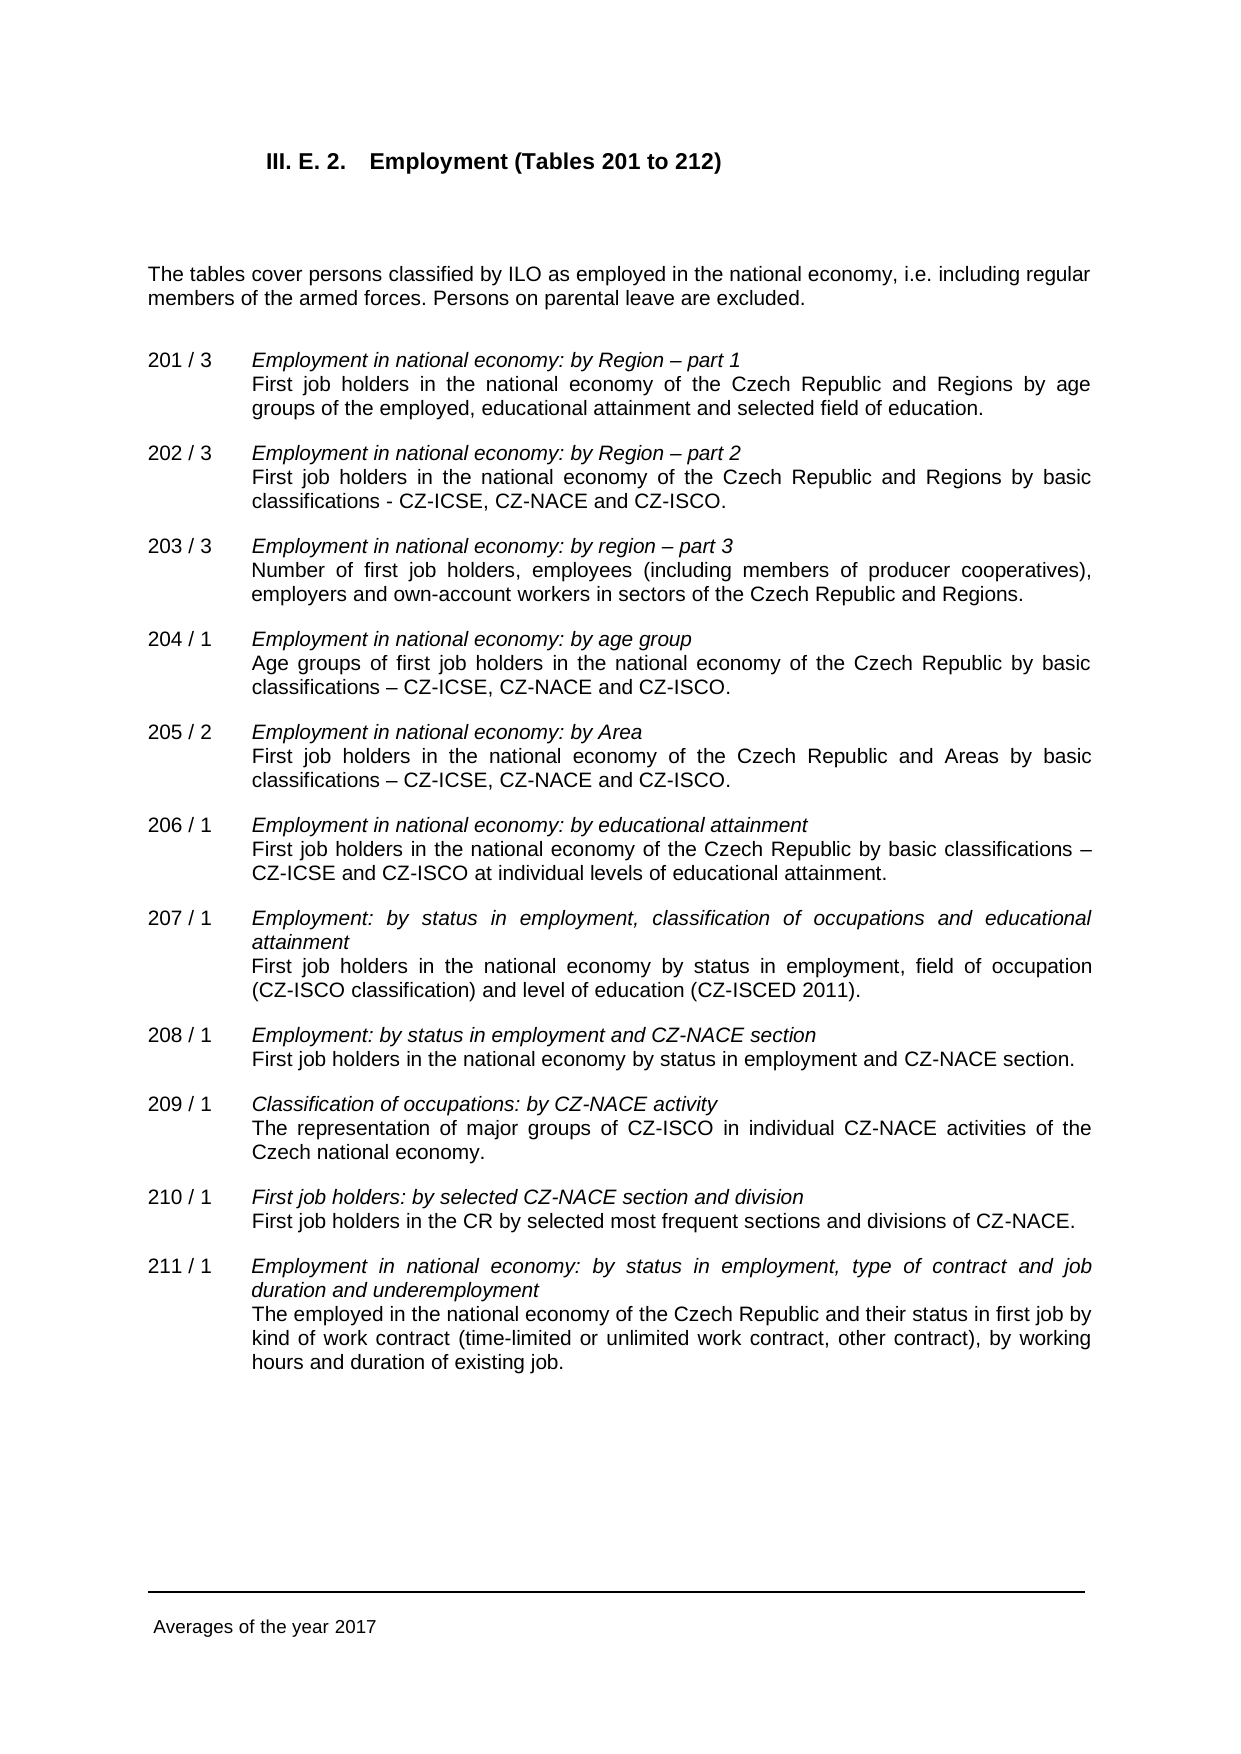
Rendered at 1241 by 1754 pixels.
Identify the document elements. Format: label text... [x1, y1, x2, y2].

text 202 / 3 Employment in national economy: by Region – part 2 [148, 441, 1092, 465]
text Age groups of first job holders in the national economy of the Czech Republic by basic classifications – CZ-ICSE, CZ-NACE and CZ-ISCO. [252, 651, 1092, 699]
text 206 / 1 Employment in national economy: by educational attainment [148, 813, 1092, 837]
text First job holders in the national economy of the Czech Republic and Regions by basic classifications - CZ-ICSE, CZ-NACE and CZ-ISCO. [252, 465, 1092, 513]
text 204 / 1 Employment in national economy: by age group [148, 627, 1092, 651]
text 209 / 1 Classification of occupations: by CZ-NACE activity [148, 1092, 1092, 1116]
text First job holders in the national economy of the Czech Republic by basic classifications –CZ-ICSE and CZ-ISCO at individual levels of educational attainment. [252, 837, 1092, 885]
text The tables cover persons classified by ILO as employed in the national economy, i.e. including regular members of the armed forces. Persons on parental leave are excluded. [148, 262, 1092, 310]
text First job holders in the national economy of the Czech Republic and Regions by age groups of the employed, educational attainment and selected field of education. [252, 372, 1092, 420]
text Number of first job holders, employees (including members of producer cooperatives), employers and own-account workers in sectors of the Czech Republic and Regions. [223, 558, 1092, 606]
text 203 / 3 Employment in national economy: by region – part 3 [148, 534, 1092, 558]
text 205 / 2 Employment in national economy: by Area [148, 720, 1092, 744]
text 210 / 1 First job holders: by selected CZ-NACE section and division [148, 1185, 1092, 1209]
text First job holders in the national economy by status in employment, field of occupation (CZ-ISCO classification) and level of education (CZ-ISCED 2011). [251, 954, 1092, 1002]
text First job holders in the national economy of the Czech Republic and Areas by basic classifications – CZ-ICSE, CZ-NACE and CZ-ISCO. [252, 744, 1092, 792]
text First job holders in the national economy by status in employment and CZ-NACE section. [252, 1047, 1092, 1071]
list Employment (Tables 201 to 212) [148, 148, 1092, 175]
text First job holders in the CR by selected most frequent sections and divisions of CZ-NACE. [252, 1209, 1092, 1233]
text 201 / 3 Employment in national economy: by Region – part 1 [148, 348, 1092, 372]
text The representation of major groups of CZ-ISCO in individual CZ-NACE activities of the Czech national economy. [252, 1116, 1092, 1164]
text 207 / 1 Employment: by status in employment, classification of occupations and educational attainment [148, 906, 1092, 954]
text 208 / 1 Employment: by status in employment and CZ-NACE section [148, 1023, 1092, 1047]
text 211 / 1 Employment in national economy: by status in employment, type of contract and job duration and underemployment [148, 1254, 1092, 1302]
text The employed in the national economy of the Czech Republic and their status in first job by kind of work contract (time-limited or unlimited work contract, other contract), by working hours and duration of existing job. [252, 1302, 1092, 1374]
